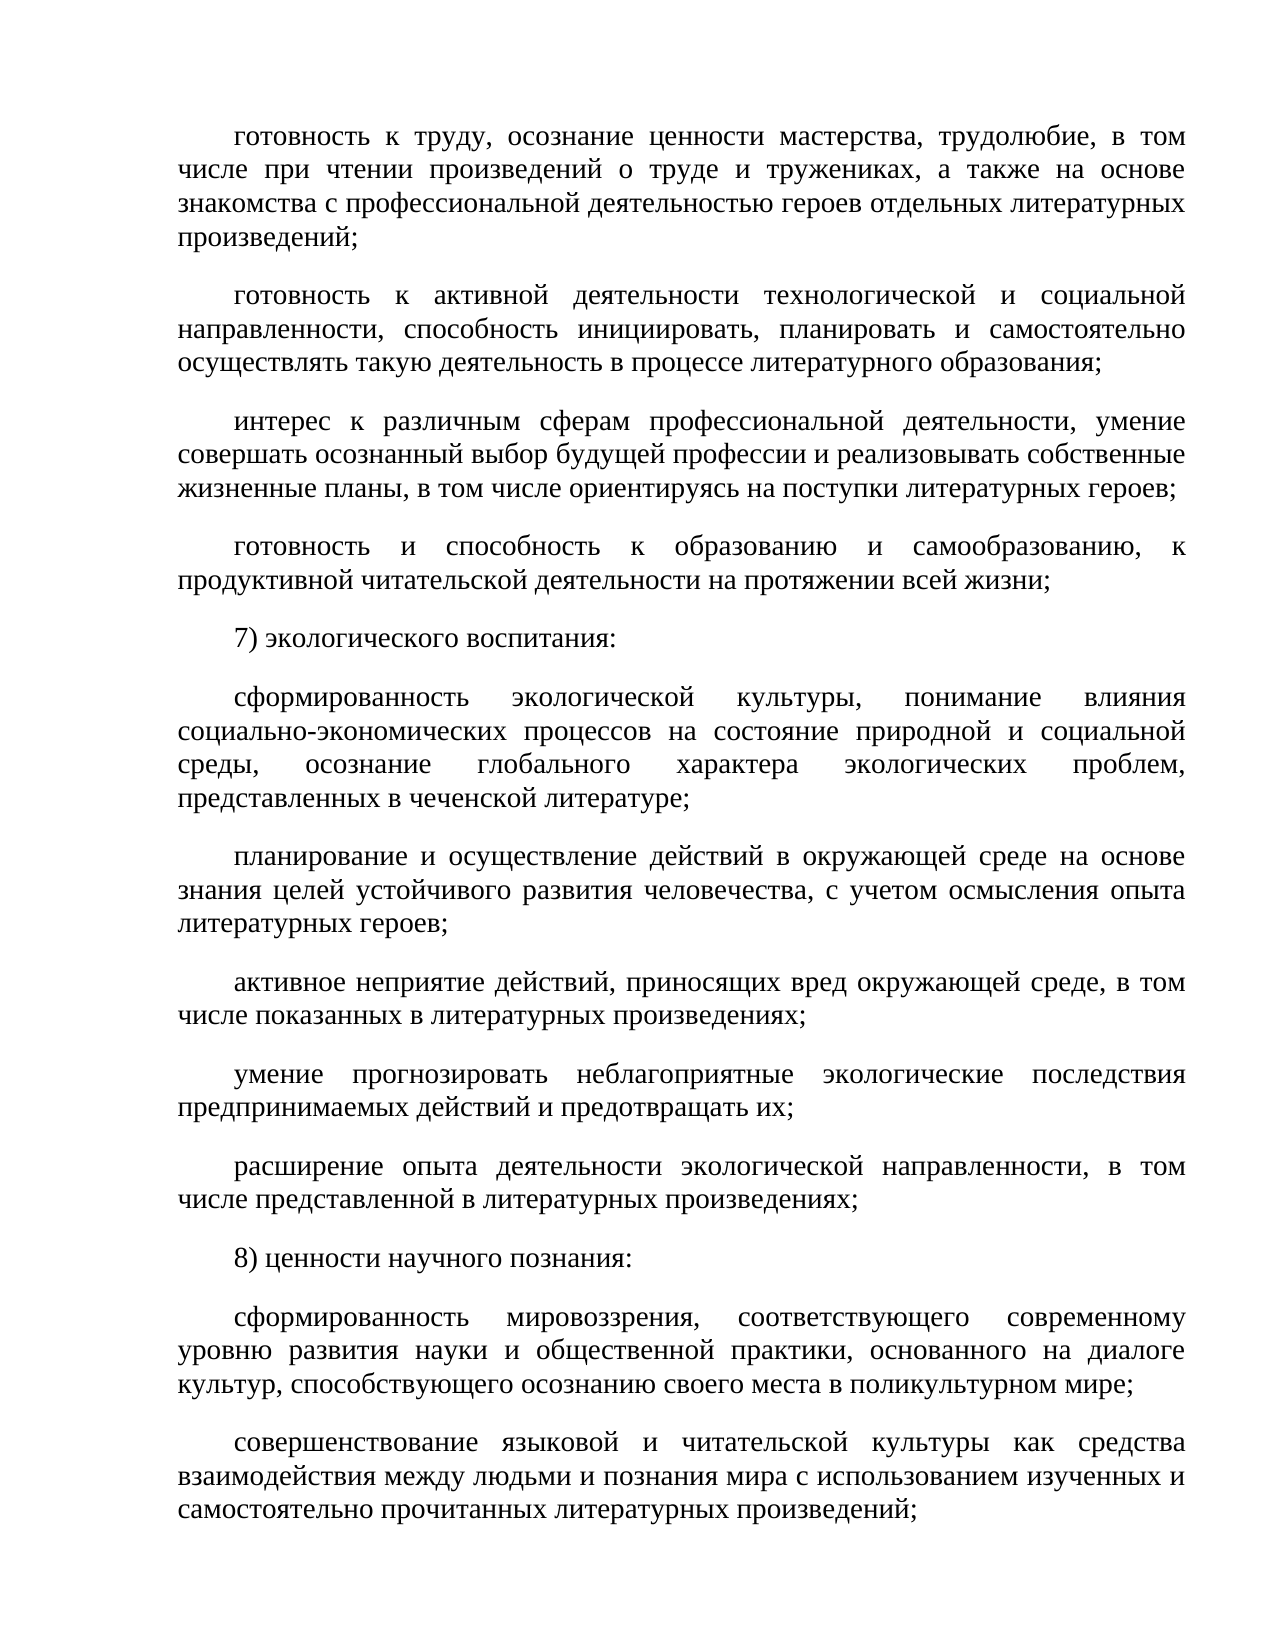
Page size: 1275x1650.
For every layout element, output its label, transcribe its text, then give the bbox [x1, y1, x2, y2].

text активное неприятие действий, приносящих вред окружающей среде, в том числе показанных в литературных произведениях; [177, 964, 1186, 1031]
text интерес к различным сферам профессиональной деятельности, умение совершать осознанный выбор будущей профессии и реализовывать собственные жизненные планы, в том числе ориентируясь на поступки литературных героев; [177, 403, 1186, 503]
text готовность и способность к образованию и самообразованию, к продуктивной читательской деятельности на протяжении всей жизни; [177, 528, 1186, 596]
text умение прогнозировать неблагоприятные экологические последствия предпринимаемых действий и предотвращать их; [177, 1056, 1186, 1123]
text расширение опыта деятельности экологической направленности, в том числе представленной в литературных произведениях; [177, 1148, 1186, 1215]
text готовность к труду, осознание ценности мастерства, трудолюбие, в том числе при чтении произведений о труде и тружениках, а также на основе знакомства с профессиональной деятельностью героев отдельных литературных произведений; [177, 118, 1186, 252]
text совершенствование языковой и читательской культуры как средства взаимодействия между людьми и познания мира с использованием изученных и самостоятельно прочитанных литературных произведений; [177, 1424, 1186, 1525]
text 8) ценности научного познания: [177, 1240, 1186, 1274]
text сформированность мировоззрения, соответствующего современному уровню развития науки и общественной практики, основанного на диалоге культур, способствующего осознанию своего места в поликультурном мире; [177, 1299, 1186, 1399]
text готовность к активной деятельности технологической и социальной направленности, способность инициировать, планировать и самостоятельно осуществлять такую деятельность в процессе литературного образования; [177, 277, 1186, 378]
text 7) экологического воспитания: [177, 621, 1186, 654]
text планирование и осуществление действий в окружающей среде на основе знания целей устойчивого развития человечества, с учетом осмысления опыта литературных героев; [177, 838, 1186, 939]
text сформированность экологической культуры, понимание влияния социально-экономических процессов на состояние природной и социальной среды, осознание глобального характера экологических проблем, представленных в чеченской литературе; [177, 679, 1186, 813]
